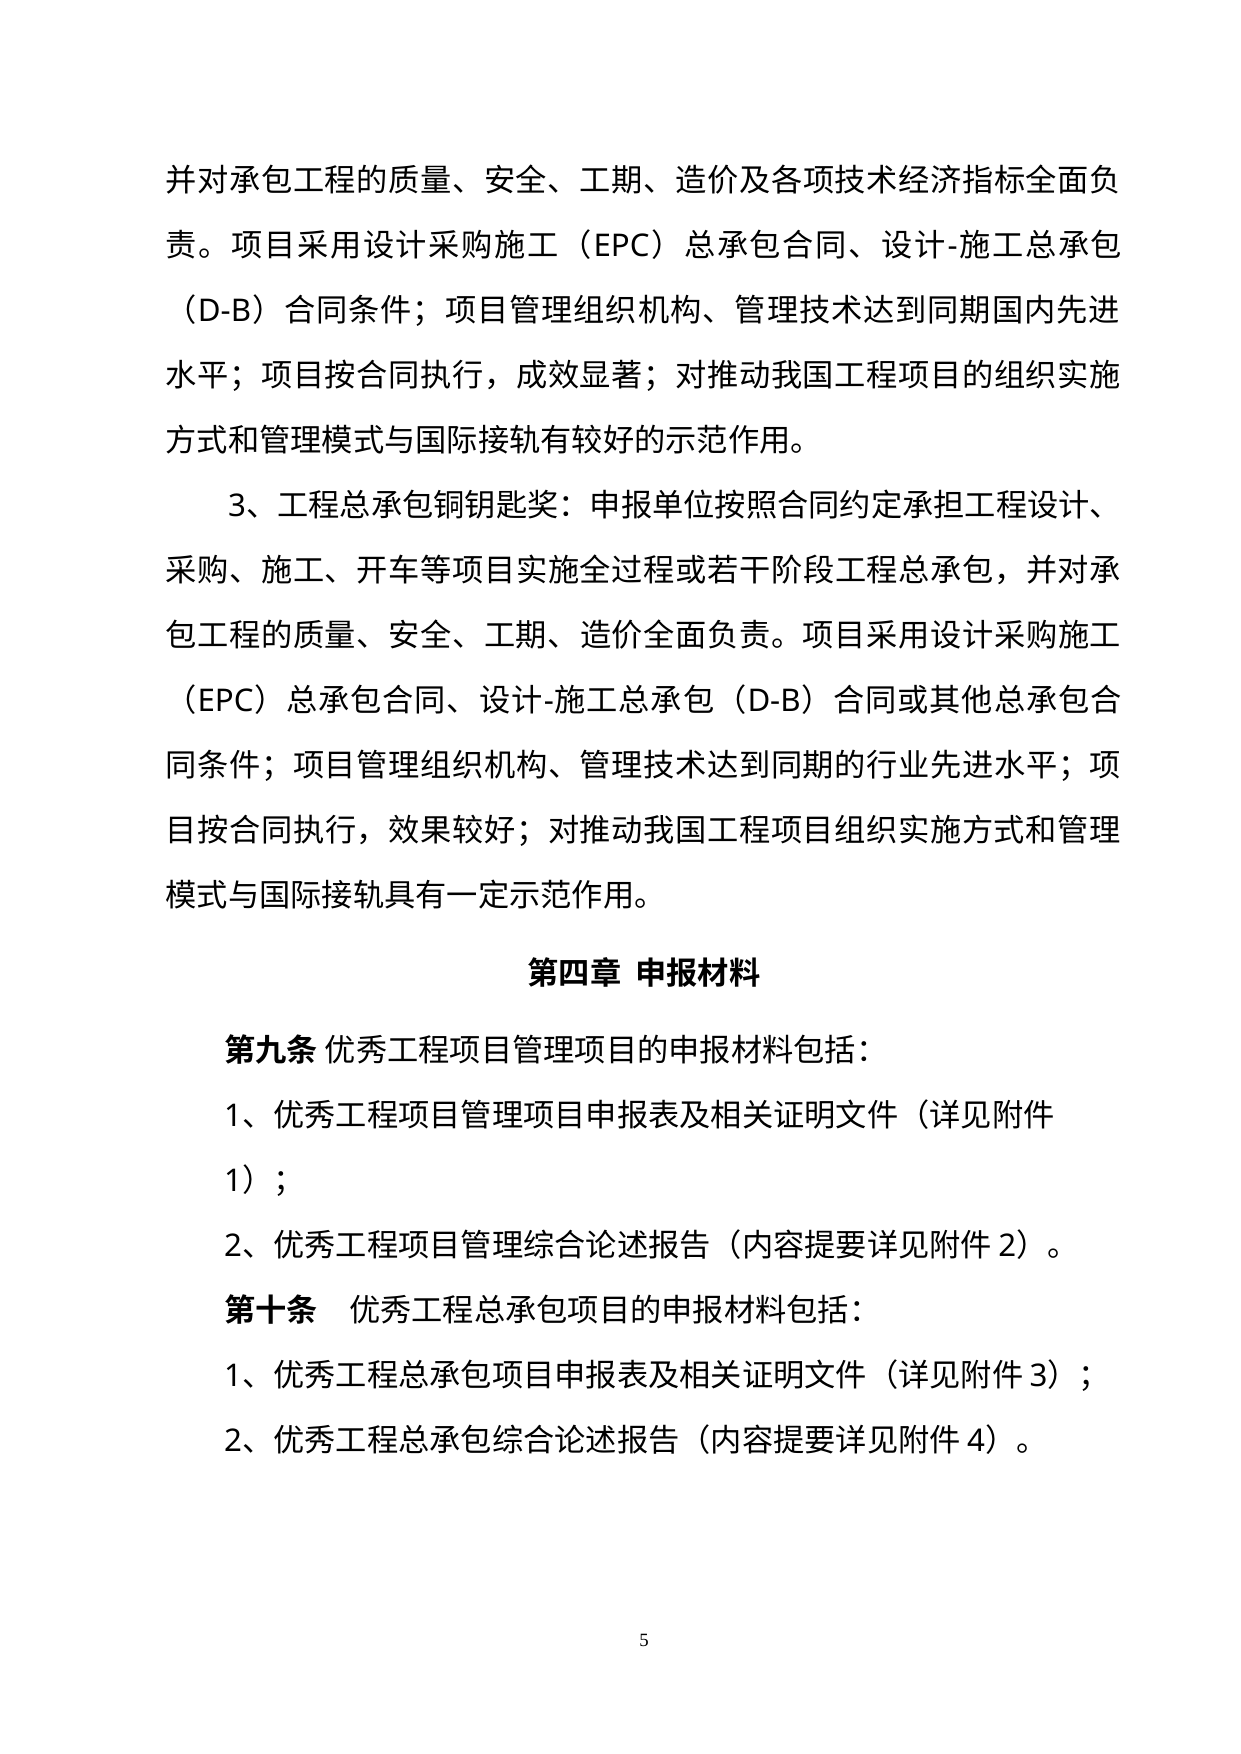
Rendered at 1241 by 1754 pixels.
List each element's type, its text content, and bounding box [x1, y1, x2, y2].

text 第十条 优秀工程总承包项目的申报材料包括： 1、优秀工程总承包项目申报表及相关证明文件（详见附件3）； 2、优秀工程总承包综合论述报告（内容提要详见附件4）。 [224, 1276, 1122, 1471]
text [165, 146, 1122, 471]
text 第九条 优秀工程项目管理项目的申报材料包括： [224, 1016, 1122, 1081]
text 第四章 申报材料 [165, 938, 1122, 1003]
text 3、工程总承包铜钥匙奖：申报单位按照合同约定承担工程设计、采购、施工、开车等项目实施全过程或若干阶段工程总承包，并对承包工程的质量、安全、工期、造价全面负责。项目采用设计采购施工（EPC）总承包合同、设计-施工总承包（D-B）合同或其他总承包合同条件；项目管理组织机构、管理技术达到同期的行业先进水平；项目按合同执行，效果较好；对推动我国工程项目组织实施方式和管理模式与国际接轨具有一定示范作用。 [165, 471, 1122, 926]
text 1、优秀工程项目管理项目申报表及相关证明文件（详见附件1）； [224, 1081, 1122, 1211]
text 2、优秀工程项目管理综合论述报告（内容提要详见附件2）。 [224, 1211, 1122, 1276]
